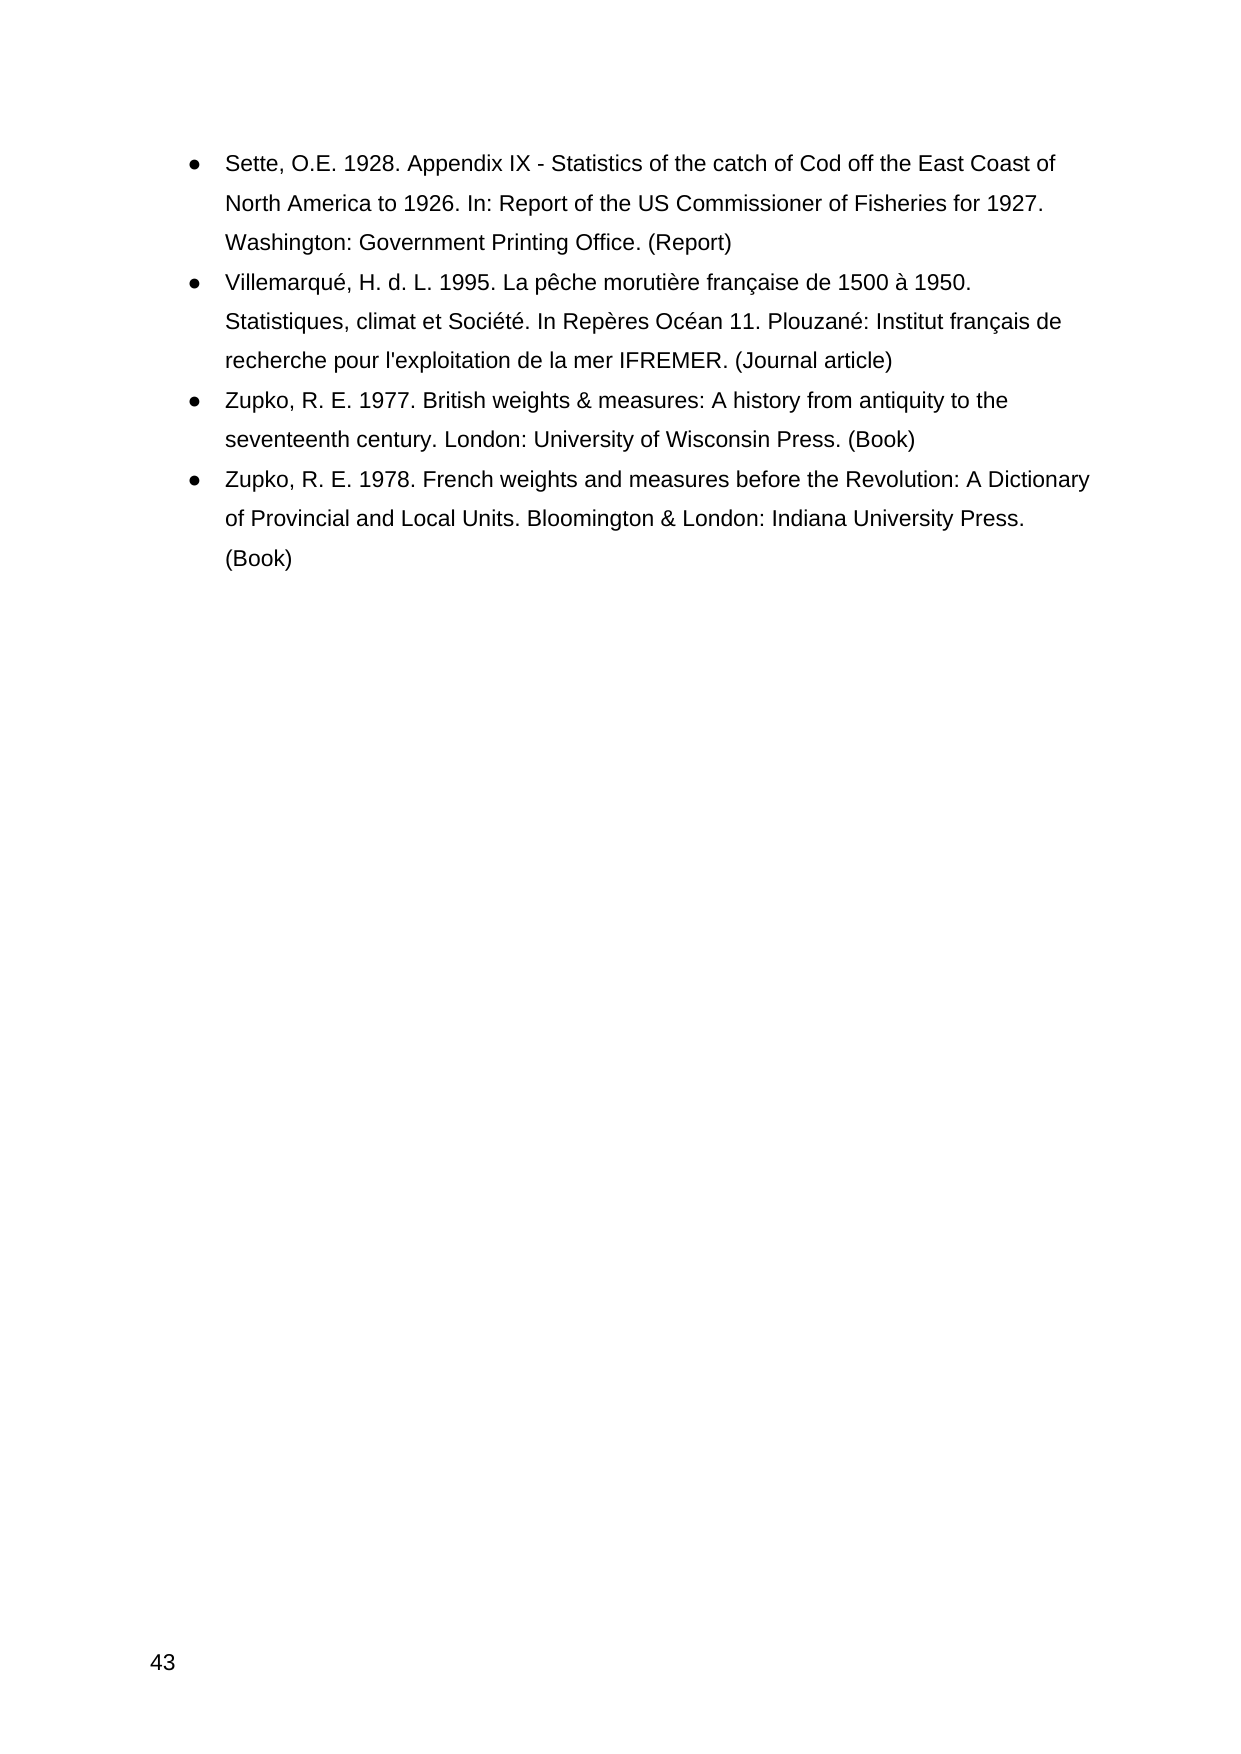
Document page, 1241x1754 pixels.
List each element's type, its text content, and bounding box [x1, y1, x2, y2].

list Sette, O.E. 1928. Appendix IX - Statistics of the catch of Cod off the East Coast of North America to 1926. In: Report of the US Commissioner of Fisheries for 1927. Washington: Government Printing Office. (Report) [187, 150, 1090, 255]
list Zupko, R. E. 1977. British weights & measures: A history from antiquity to the seventeenth century. London: University of Wisconsin Press. (Book) [187, 387, 1090, 453]
list Zupko, R. E. 1978. French weights and measures before the Revolution: A Dictionary of Provincial and Local Units. Bloomington & London: Indiana University Press. (Book) [187, 466, 1090, 571]
list Villemarqué, H. d. L. 1995. La pêche morutière française de 1500 à 1950. Statistiques, climat et Société. In Repères Océan 11. Plouzané: Institut français de recherche pour l'exploitation de la mer IFREMER. (Journal article) [187, 268, 1090, 374]
